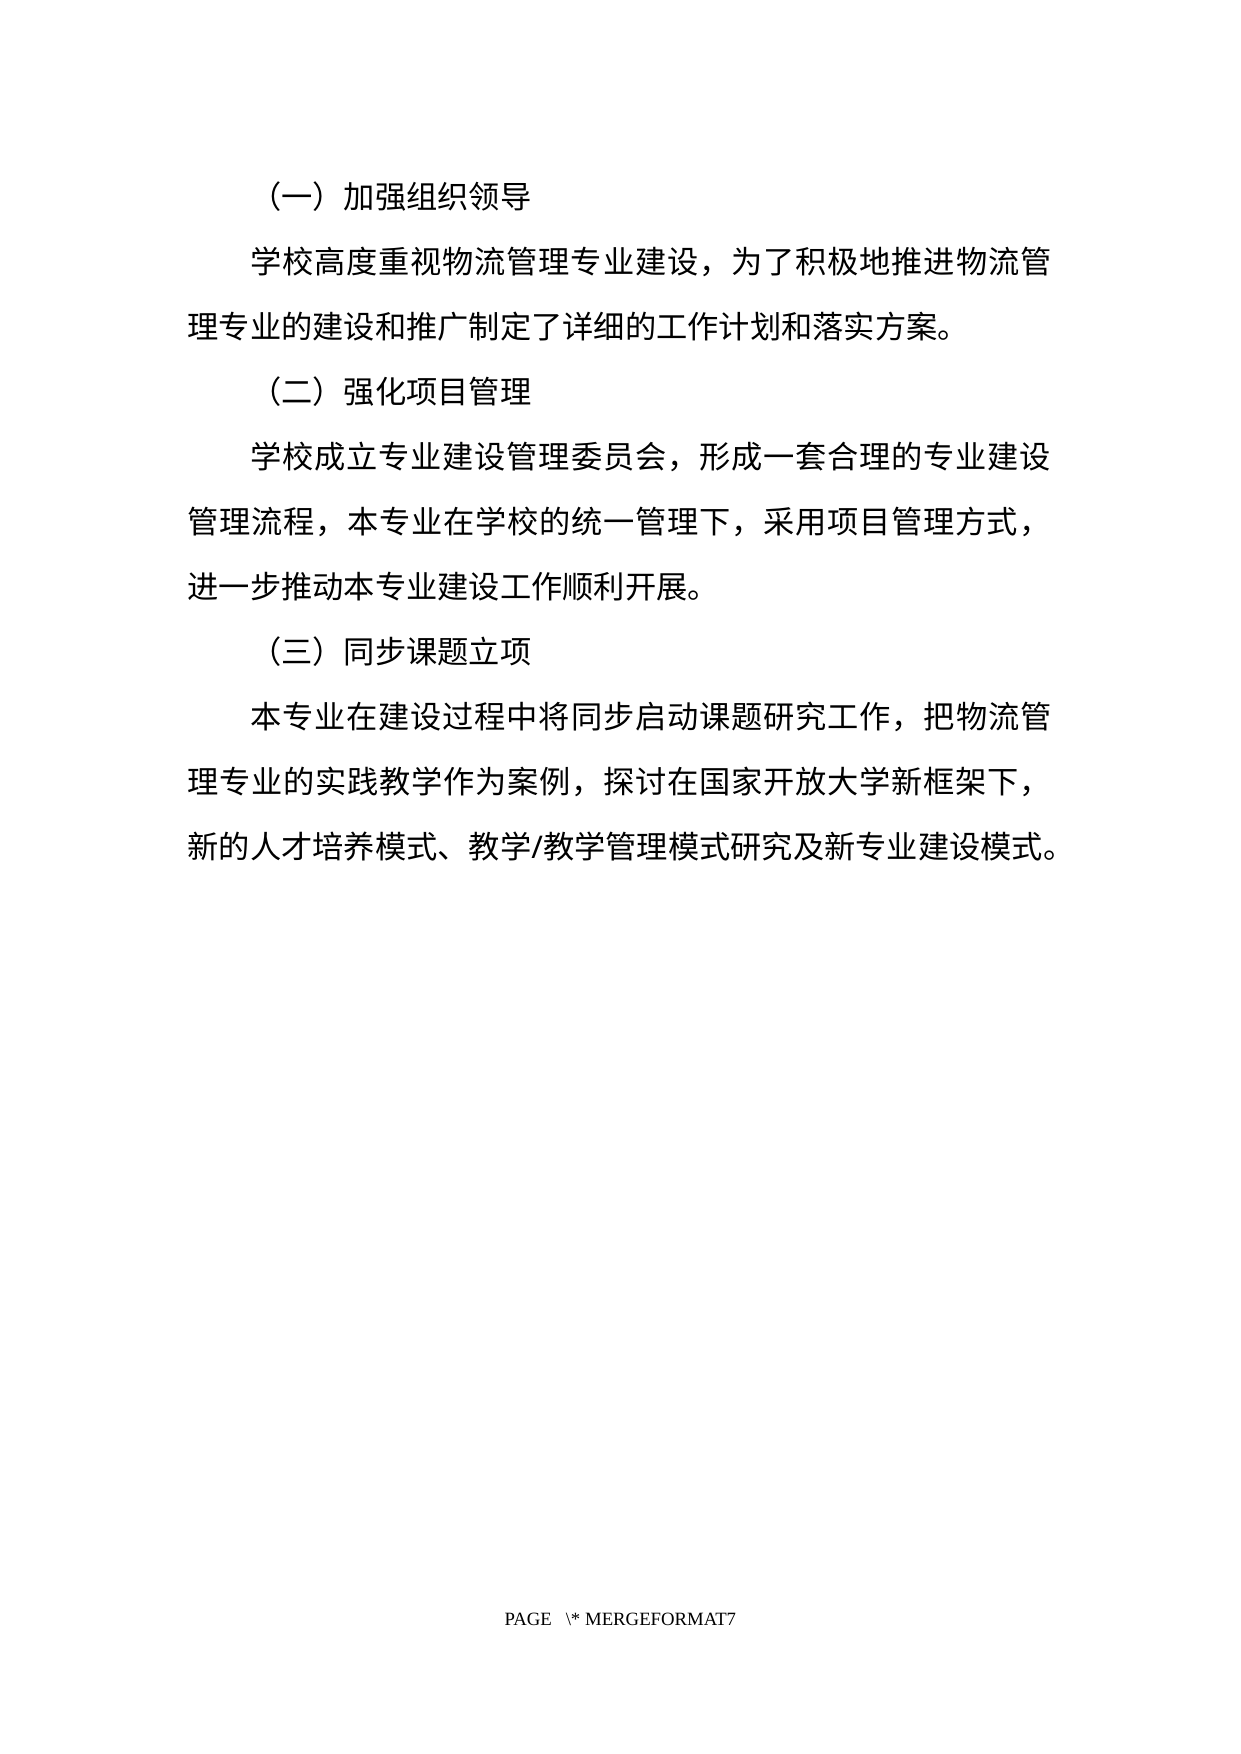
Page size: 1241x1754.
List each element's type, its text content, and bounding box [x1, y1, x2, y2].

text （一）加强组织领导 [187, 162, 1053, 227]
text 本专业在建设过程中将同步启动课题研究工作，把物流管理专业的实践教学作为案例，探讨在国家开放大学新框架下，新的人才培养模式、教学/教学管理模式研究及新专业建设模式。 [187, 682, 1053, 877]
text （三）同步课题立项 [187, 617, 1053, 682]
text （二）强化项目管理 [187, 357, 1053, 422]
text 学校成立专业建设管理委员会，形成一套合理的专业建设管理流程，本专业在学校的统一管理下，采用项目管理方式，进一步推动本专业建设工作顺利开展。 [187, 422, 1053, 617]
text 学校高度重视物流管理专业建设，为了积极地推进物流管理专业的建设和推广制定了详细的工作计划和落实方案。 [187, 227, 1053, 357]
